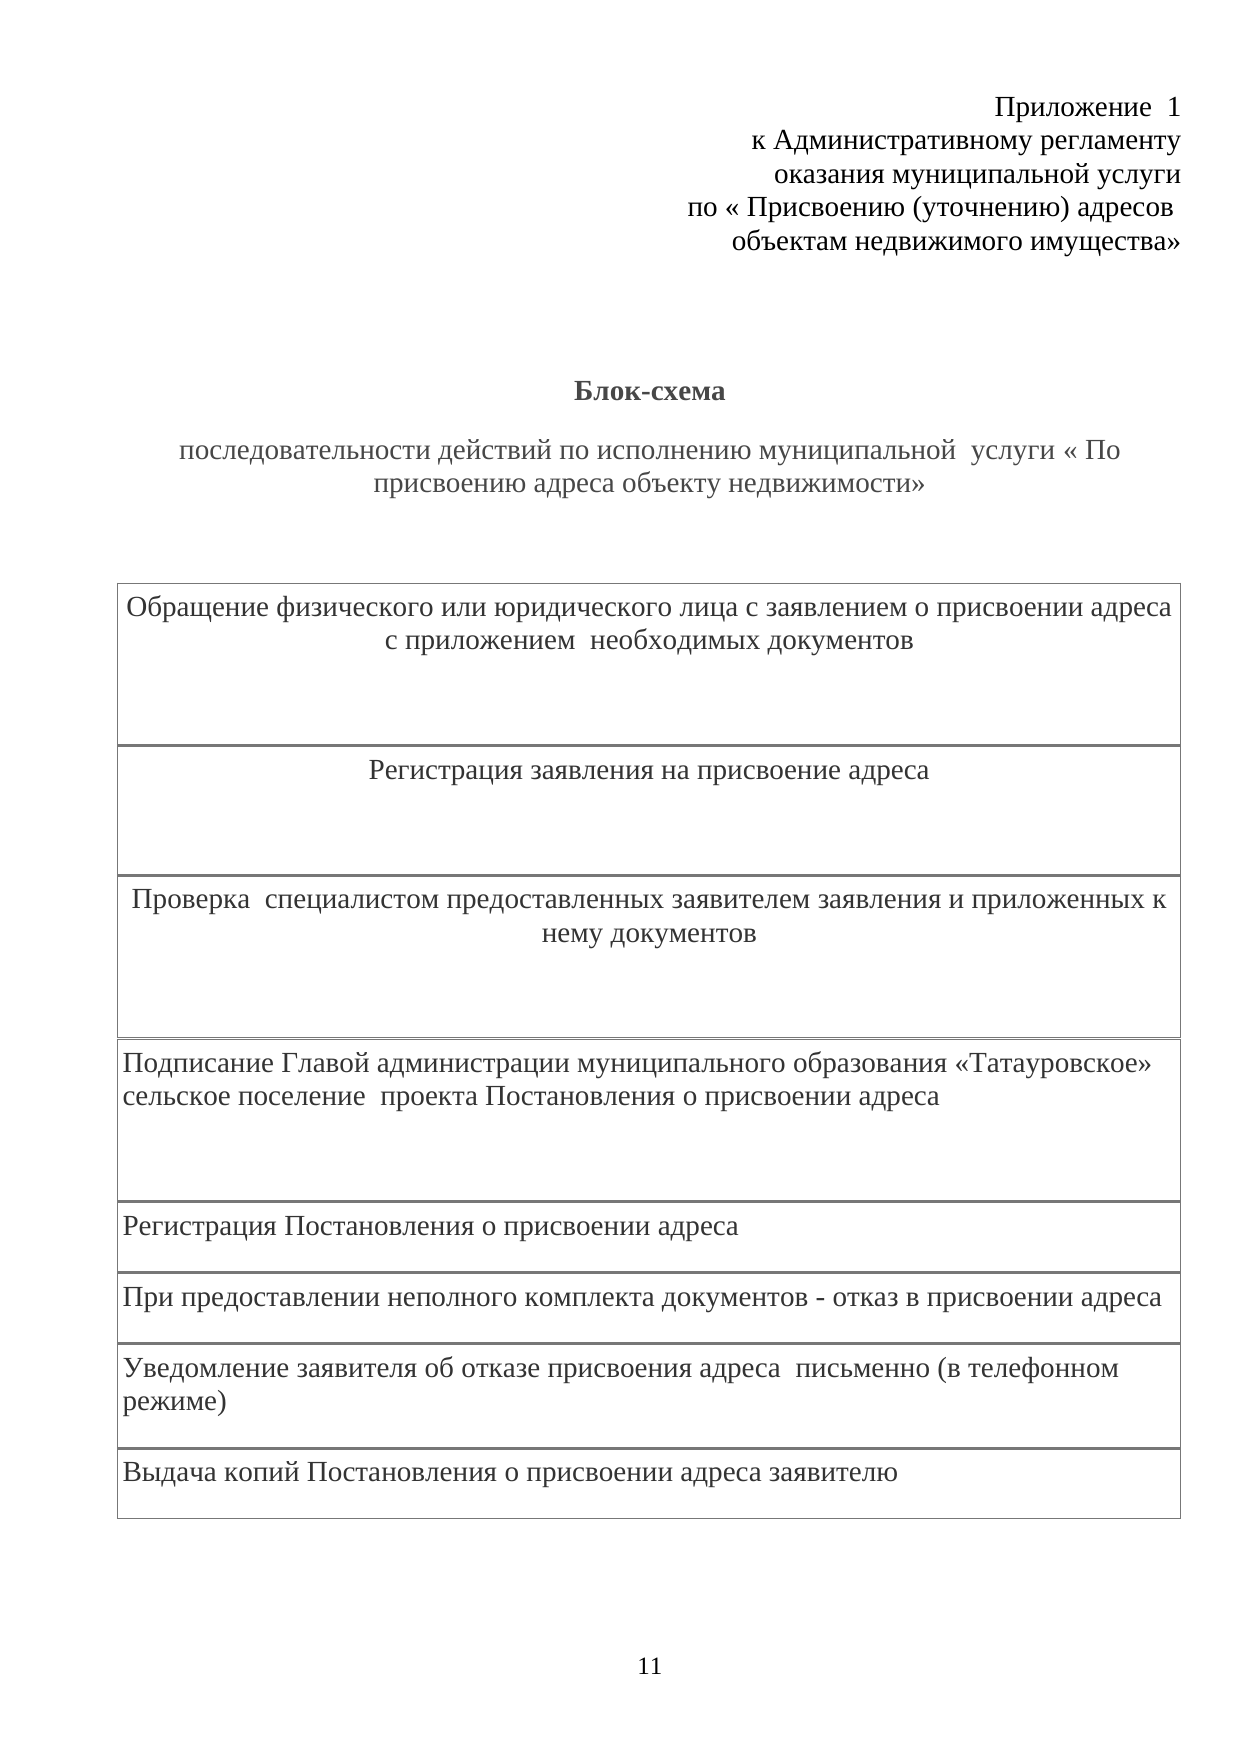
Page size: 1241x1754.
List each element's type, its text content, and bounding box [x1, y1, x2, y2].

text объектам недвижимого имущества» [118, 223, 1181, 256]
text оказания муниципальной услуги [118, 156, 1181, 189]
table_header Регистрация заявления на присвоение адреса [118, 747, 1180, 874]
table_header Обращение физического или юридического лица с заявлением о присвоении адреса с приложением необходимых документов [118, 584, 1180, 744]
table_header Подписание Главой администрации муниципального образования «Татауровское» сельское поселение проекта Постановления о присвоении адреса [118, 1040, 1180, 1200]
text последовательности действий по исполнению муниципальной услуги « По присвоению адреса объекту недвижимости» [118, 432, 1181, 499]
text по « Присвоению (уточнению) адресов [118, 189, 1181, 223]
table_header Выдача копий Постановления о присвоении адреса заявителю [118, 1450, 1180, 1518]
text Блок-схема [118, 373, 1181, 407]
text Приложение 1 [118, 89, 1181, 122]
text к Административному регламенту [118, 122, 1181, 156]
table_header Уведомление заявителя об отказе присвоения адреса письменно (в телефонном режиме) [118, 1345, 1180, 1447]
table_header При предоставлении неполного комплекта документов - отказ в присвоении адреса [118, 1274, 1180, 1342]
table_header Регистрация Постановления о присвоении адреса [118, 1203, 1180, 1271]
table_header Проверка специалистом предоставленных заявителем заявления и приложенных к нему документов [118, 877, 1180, 1037]
